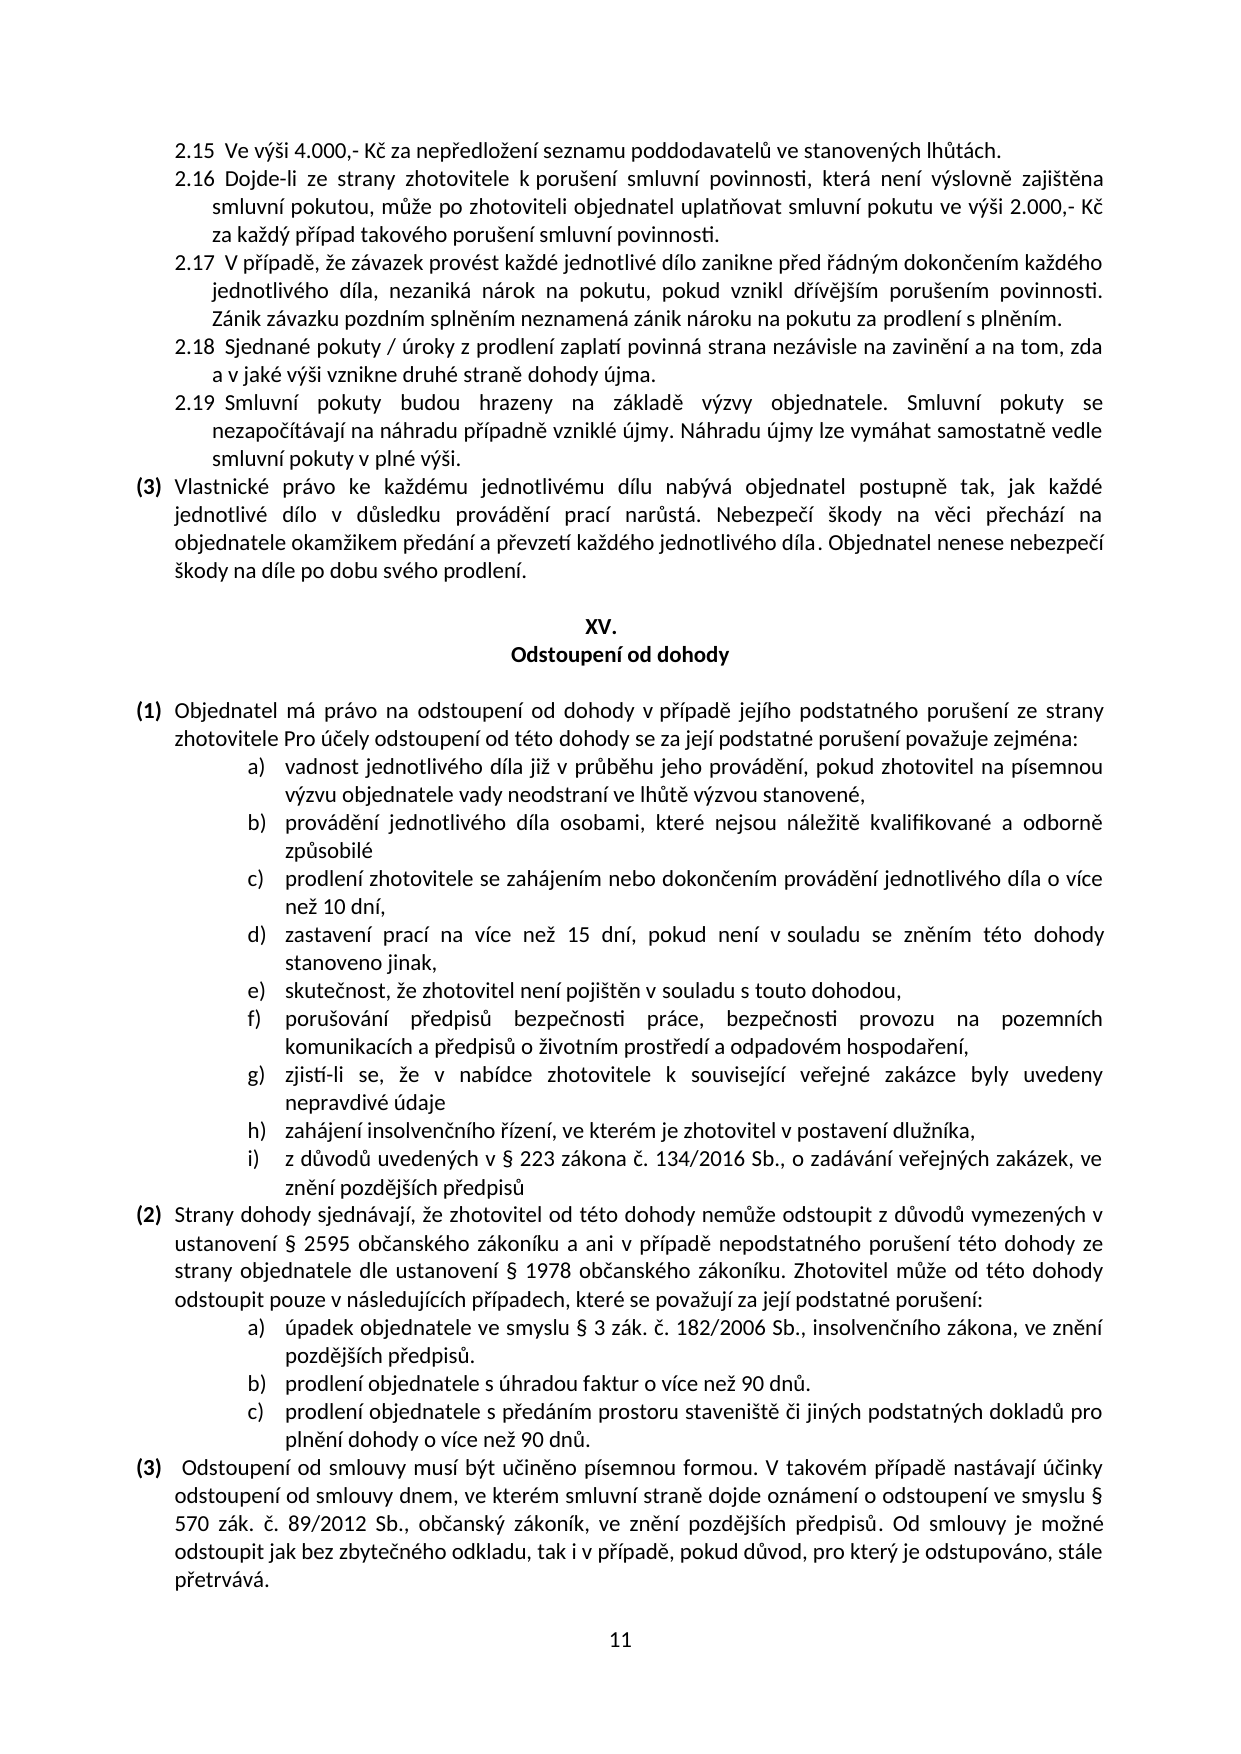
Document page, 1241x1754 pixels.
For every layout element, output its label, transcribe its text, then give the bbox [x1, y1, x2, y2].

list prodlení objednatele s předáním prostoru staveniště či jiných podstatných dokladů pro plnění dohody o více než 90 dnů. [247, 1397, 1104, 1453]
list Sjednané pokuty / úroky z prodlení zaplatí povinná strana nezávisle na zavinění a na tom, zda a v jaké výši vznikne druhé straně dohody újma. [174, 332, 1104, 388]
list prodlení zhotovitele se zahájením nebo dokončením provádění jednotlivého díla o více než 10 dní, [247, 864, 1104, 920]
list Smluvní pokuty budou hrazeny na základě výzvy objednatele. Smluvní pokuty se nezapočítávají na náhradu případně vzniklé újmy. Náhradu újmy lze vymáhat samostatně vedle smluvní pokuty v plné výši. [174, 388, 1104, 472]
list Strany dohody sjednávají, že zhotovitel od této dohody nemůže odstoupit z důvodů vymezených v ustanovení § 2595 občanského zákoníku a ani v případě nepodstatného porušení této dohody ze strany objednatele dle ustanovení § 1978 občanského zákoníku. Zhotovitel může od této dohody odstoupit pouze v následujících případech, které se považují za její podstatné porušení: [136, 1201, 1104, 1313]
list porušování předpisů bezpečnosti práce, bezpečnosti provozu na pozemních komunikacích a předpisů o životním prostředí a odpadovém hospodaření, [247, 1004, 1104, 1061]
list V případě, že závazek provést každé jednotlivé dílo zanikne před řádným dokončením každého jednotlivého díla, nezaniká nárok na pokutu, pokud vznikl dřívějším porušením povinnosti. Zánik závazku pozdním splněním neznamená zánik nároku na pokutu za prodlení s plněním. [174, 248, 1104, 332]
list Objednatel má právo na odstoupení od dohody v případě jejího podstatného porušení ze strany zhotovitele Pro účely odstoupení od této dohody se za její podstatné porušení považuje zejména: [136, 696, 1104, 752]
list Odstoupení od smlouvy musí být učiněno písemnou formou. V takovém případě nastávají účinky odstoupení od smlouvy dnem, ve kterém smluvní straně dojde oznámení o odstoupení ve smyslu § 570 zák. č. 89/2012 Sb., občanský zákoník, ve znění pozdějších předpisů. Od smlouvy je možné odstoupit jak bez zbytečného odkladu, tak i v případě, pokud důvod, pro který je odstupováno, stále přetrvává. [136, 1453, 1104, 1593]
list z důvodů uvedených v § 223 zákona č. 134/2016 Sb., o zadávání veřejných zakázek, ve znění pozdějších předpisů [247, 1144, 1104, 1201]
list zastavení prací na více než 15 dní, pokud není v souladu se zněním této dohody stanoveno jinak, [247, 920, 1104, 976]
list prodlení objednatele s úhradou faktur o více než 90 dnů. [247, 1369, 1104, 1397]
list zahájení insolvenčního řízení, ve kterém je zhotovitel v postavení dlužníka, [247, 1117, 1104, 1144]
list Ve výši 4.000,- Kč za nepředložení seznamu poddodavatelů ve stanovených lhůtách. [174, 136, 1104, 164]
text Odstoupení od dohody [136, 640, 1104, 668]
list vadnost jednotlivého díla již v průběhu jeho provádění, pokud zhotovitel na písemnou výzvu objednatele vady neodstraní ve lhůtě výzvou stanovené, [247, 752, 1104, 808]
list Vlastnické právo ke každému jednotlivému dílu nabývá objednatel postupně tak, jak každé jednotlivé dílo v důsledku provádění prací narůstá. Nebezpečí škody na věci přechází na objednatele okamžikem předání a převzetí každého jednotlivého díla. Objednatel nenese nebezpečí škody na díle po dobu svého prodlení. [136, 472, 1104, 584]
list skutečnost, že zhotovitel není pojištěn v souladu s touto dohodou, [247, 976, 1104, 1004]
list provádění jednotlivého díla osobami, které nejsou náležitě kvalifikované a odborně způsobilé [247, 808, 1104, 864]
list zjistí-li se, že v nabídce zhotovitele k související veřejné zakázce byly uvedeny nepravdivé údaje [247, 1061, 1104, 1117]
list úpadek objednatele ve smyslu § 3 zák. č. 182/2006 Sb., insolvenčního zákona, ve znění pozdějších předpisů. [247, 1313, 1104, 1369]
list Dojde-li ze strany zhotovitele k porušení smluvní povinnosti, která není výslovně zajištěna smluvní pokutou, může po zhotoviteli objednatel uplatňovat smluvní pokutu ve výši 2.000,- Kč za každý případ takového porušení smluvní povinnosti. [174, 164, 1104, 248]
